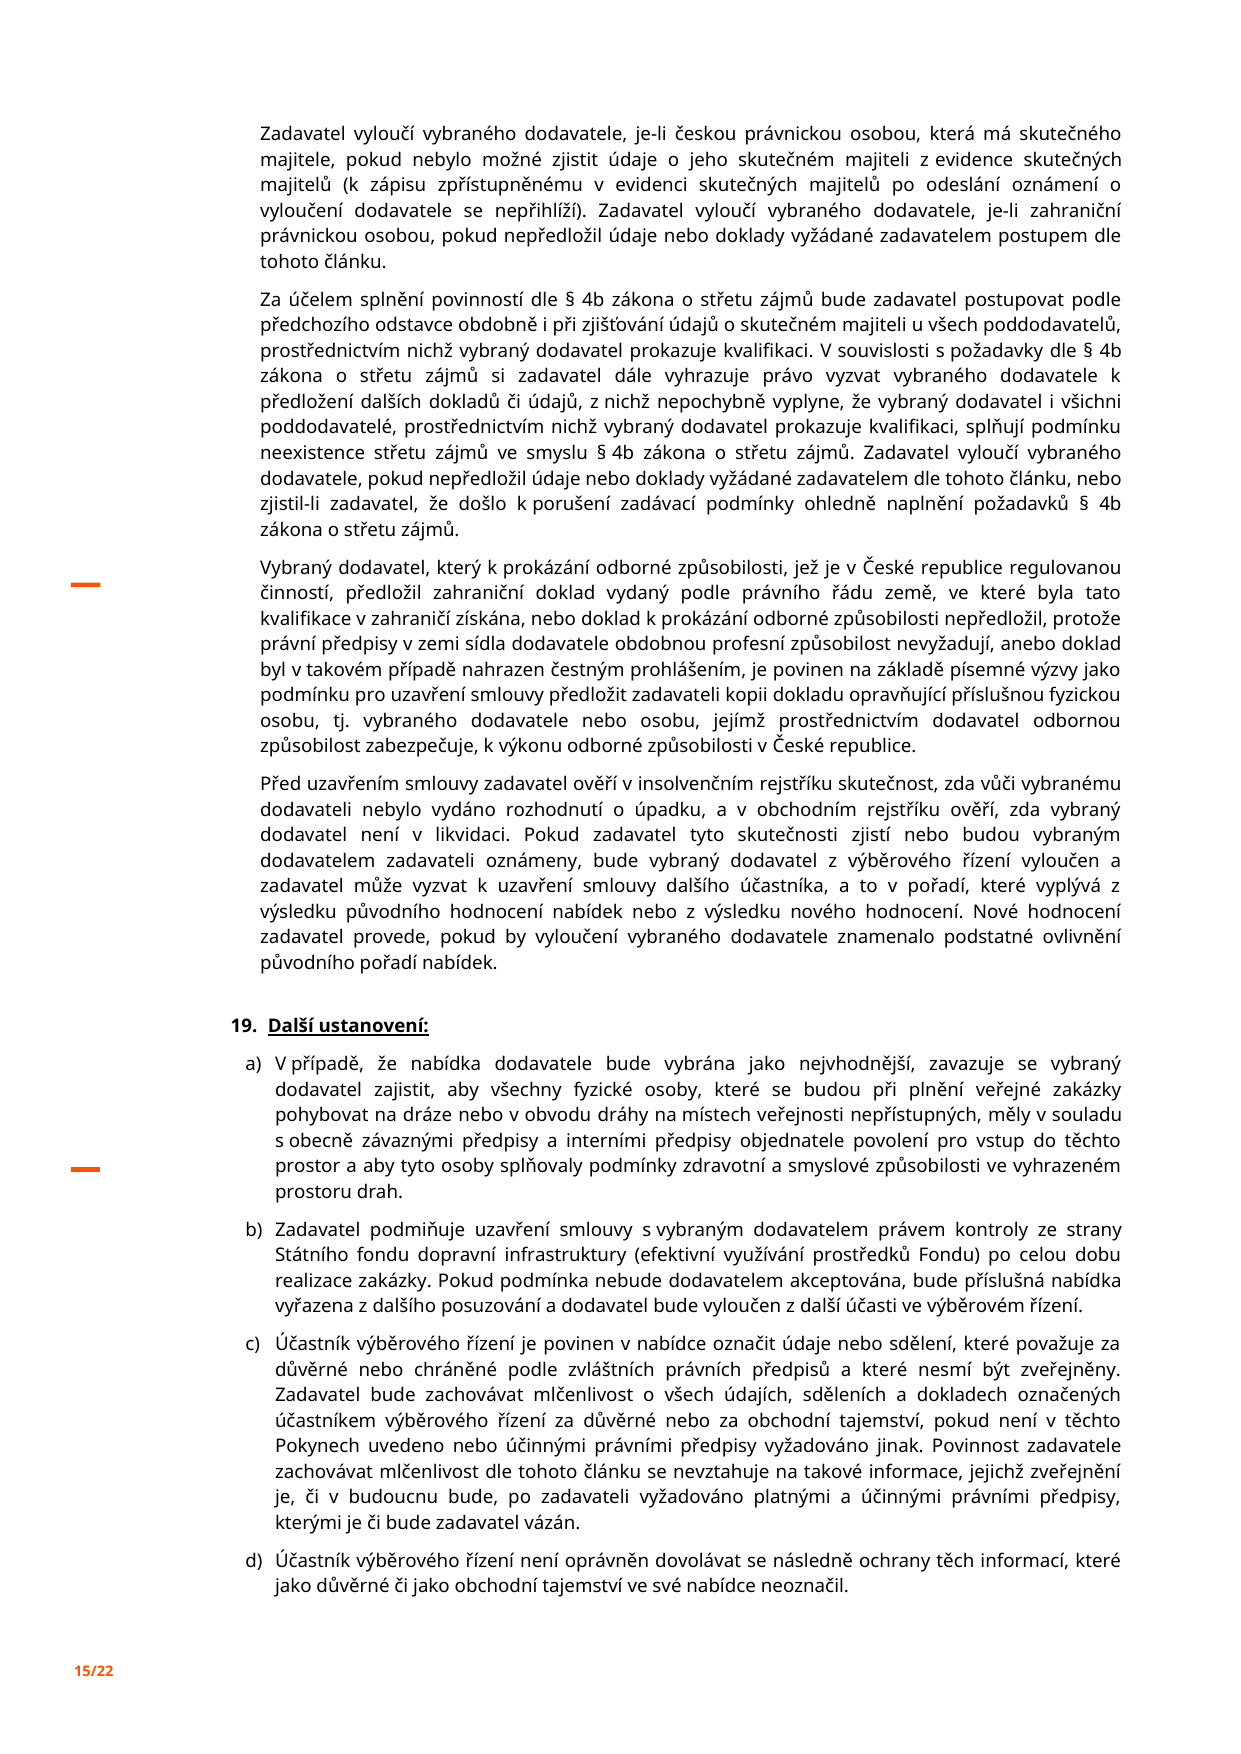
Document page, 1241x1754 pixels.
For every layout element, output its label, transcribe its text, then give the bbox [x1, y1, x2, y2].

text Za účelem splnění povinností dle § 4b zákona o střetu zájmů bude zadavatel postupovat podle předchozího odstavce obdobně i při zjišťování údajů o skutečném majiteli u všech poddodavatelů, prostřednictvím nichž vybraný dodavatel prokazuje kvalifikaci. V souvislosti s požadavky dle § 4b zákona o střetu zájmů si zadavatel dále vyhrazuje právo vyzvat vybraného dodavatele k předložení dalších dokladů či údajů, z nichž nepochybně vyplyne, že vybraný dodavatel i všichni poddodavatelé, prostřednictvím nichž vybraný dodavatel prokazuje kvalifikaci, splňují podmínku neexistence střetu zájmů ve smyslu § 4b zákona o střetu zájmů. Zadavatel vyloučí vybraného dodavatele, pokud nepředložil údaje nebo doklady vyžádané zadavatelem dle tohoto článku, nebo zjistil-li zadavatel, že došlo k porušení zadávací podmínky ohledně naplnění požadavků § 4b zákona o střetu zájmů. [260, 286, 1122, 541]
text Zadavatel vyloučí vybraného dodavatele, je-li českou právnickou osobou, která má skutečného majitele, pokud nebylo možné zjistit údaje o jeho skutečném majiteli z evidence skutečných majitelů (k zápisu zpřístupněnému v evidenci skutečných majitelů po odeslání oznámení o vyloučení dodavatele se nepřihlíží). Zadavatel vyloučí vybraného dodavatele, je-li zahraniční právnickou osobou, pokud nepředložil údaje nebo doklady vyžádané zadavatelem postupem dle tohoto článku. [260, 121, 1122, 274]
list Zadavatel podmiňuje uzavření smlouvy s vybraným dodavatelem právem kontroly ze strany Státního fondu dopravní infrastruktury (efektivní využívání prostředků Fondu) po celou dobu realizace zakázky. Pokud podmínka nebude dodavatelem akceptována, bude příslušná nabídka vyřazena z dalšího posuzování a dodavatel bude vyloučen z další účasti ve výběrovém řízení. [245, 1216, 1122, 1318]
list Účastník výběrového řízení není oprávněn dovolávat se následně ochrany těch informací, které jako důvěrné či jako obchodní tajemství ve své nabídce neoznačil. [245, 1547, 1122, 1598]
text Vybraný dodavatel, který k prokázání odborné způsobilosti, jež je v České republice regulovanou činností, předložil zahraniční doklad vydaný podle právního řádu země, ve které byla tato kvalifikace v zahraničí získána, nebo doklad k prokázání odborné způsobilosti nepředložil, protože právní předpisy v zemi sídla dodavatele obdobnou profesní způsobilost nevyžadují, anebo doklad byl v takovém případě nahrazen čestným prohlášením, je povinen na základě písemné výzvy jako podmínku pro uzavření smlouvy předložit zadavateli kopii dokladu opravňující příslušnou fyzickou osobu, tj. vybraného dodavatele nebo osobu, jejímž prostřednictvím dodavatel odbornou způsobilost zabezpečuje, k výkonu odborné způsobilosti v České republice. [260, 554, 1122, 758]
list Další ustanovení: [230, 1012, 1122, 1038]
text Před uzavřením smlouvy zadavatel ověří v insolvenčním rejstříku skutečnost, zda vůči vybranému dodavateli nebylo vydáno rozhodnutí o úpadku, a v obchodním rejstříku ověří, zda vybraný dodavatel není v likvidaci. Pokud zadavatel tyto skutečnosti zjistí nebo budou vybraným dodavatelem zadavateli oznámeny, bude vybraný dodavatel z výběrového řízení vyloučen a zadavatel může vyzvat k uzavření smlouvy dalšího účastníka, a to v pořadí, které vyplývá z výsledku původního hodnocení nabídek nebo z výsledku nového hodnocení. Nové hodnocení zadavatel provede, pokud by vyloučení vybraného dodavatele znamenalo podstatné ovlivnění původního pořadí nabídek. [260, 771, 1122, 975]
list V případě, že nabídka dodavatele bude vybrána jako nejvhodnější, zavazuje se vybraný dodavatel zajistit, aby všechny fyzické osoby, které se budou při plnění veřejné zakázky pohybovat na dráze nebo v obvodu dráhy na místech veřejnosti nepřístupných, měly v souladu s obecně závaznými předpisy a interními předpisy objednatele povolení pro vstup do těchto prostor a aby tyto osoby splňovaly podmínky zdravotní a smyslové způsobilosti ve vyhrazeném prostoru drah. [245, 1050, 1122, 1203]
list Účastník výběrového řízení je povinen v nabídce označit údaje nebo sdělení, které považuje za důvěrné nebo chráněné podle zvláštních právních předpisů a které nesmí být zveřejněny. Zadavatel bude zachovávat mlčenlivost o všech údajích, sděleních a dokladech označených účastníkem výběrového řízení za důvěrné nebo za obchodní tajemství, pokud není v těchto Pokynech uvedeno nebo účinnými právními předpisy vyžadováno jinak. Povinnost zadavatele zachovávat mlčenlivost dle tohoto článku se nevztahuje na takové informace, jejichž zveřejnění je, či v budoucnu bude, po zadavateli vyžadováno platnými a účinnými právními předpisy, kterými je či bude zadavatel vázán. [245, 1331, 1122, 1535]
